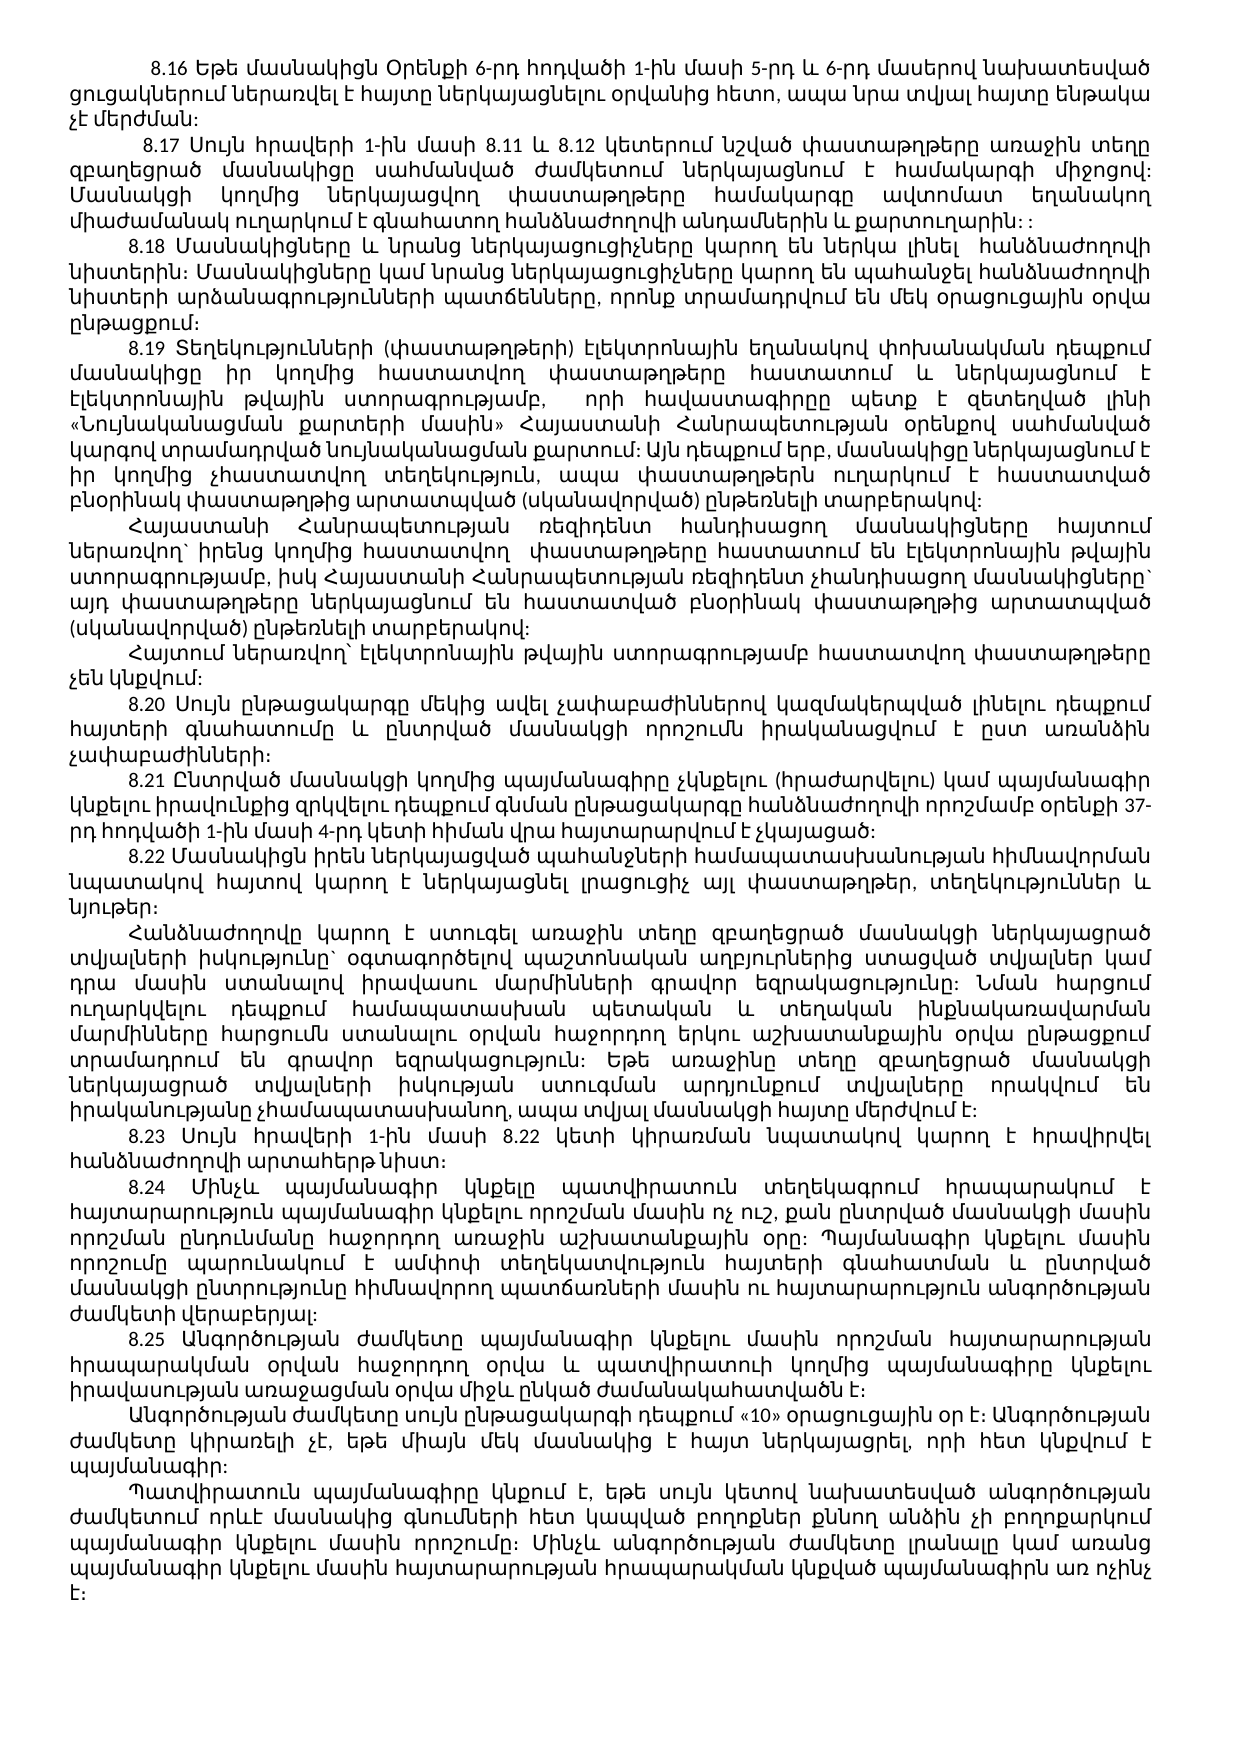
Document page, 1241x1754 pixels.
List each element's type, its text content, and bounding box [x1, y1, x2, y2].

text Պատվիրատուն պայմանագիրը կնքում է, եթե սույն կետով նախատեսված անգործության ժամկետում որևէ մասնակից գնումների հետ կապված բողոքներ քննող անձին չի բողոքարկում պայմանագիր կնքելու մասին որոշումը։ Մինչև անգործության ժամկետը լրանալը կամ առանց պայմանագիր կնքելու մասին հայտարարության հրապարակման կնքված պայմանագիրն առ ոչինչ է։ [69, 1479, 1152, 1606]
text 8.22 Մասնակիցն իրեն ներկայացված պահանջների համապատասխանության հիմնավորման նպատակով հայտով կարող է ներկայացնել լրացուցիչ այլ փաստաթղթեր, տեղեկություններ և նյութեր։ [69, 843, 1152, 920]
text 8.19 Տեղեկությունների (փաստաթղթերի) էլեկտրոնային եղանակով փոխանակման դեպքում մասնակիցը իր կողմից հաստատվող փաստաթղթերը հաստատում և ներկայացնում է էլեկտրոնային թվային ստորագրությամբ, որի հավաստագիրըը պետք է զետեղված լինի «Նույնականացման քարտերի մասին» Հայաստանի Հանրապետության օրենքով սահմանված կարգով տրամադրված նույնականացման քարտում: Այն դեպքում երբ, մասնակիցը ներկայացնում է իր կողմից չհաստատվող տեղեկություն, ապա փաստաթղթերն ուղարկում է հաստատված բնօրինակ փաստաթղթից արտատպված (սկանավորված) ընթեռնելի տարբերակով: [69, 335, 1152, 513]
text 8.18 Մասնակիցները և նրանց ներկայացուցիչները կարող են ներկա լինել հանձնաժողովի նիստերին։ Մասնակիցները կամ նրանց ներկայացուցիչները կարող են պահանջել հանձնաժողովի նիստերի արձանագրությունների պատճենները, որոնք տրամադրվում են մեկ օրացուցային օրվա ընթացքում։ [69, 233, 1152, 335]
text 8.23 Սույն հրավերի 1-ին մասի 8.22 կետի կիրառման նպատակով կարող է հրավիրվել հանձնաժողովի արտահերթ նիստ։ [69, 1123, 1152, 1174]
text 8.24 Մինչև պայմանագիր կնքելը պատվիրատուն տեղեկագրում հրապարակում է հայտարարություն պայմանագիր կնքելու որոշման մասին ոչ ուշ, քան ընտրված մասնակցի մասին որոշման ընդունմանը հաջորդող առաջին աշխատանքային օրը: Պայմանագիր կնքելու մասին որոշումը պարունակում է ամփոփ տեղեկատվություն հայտերի գնահատման և ընտրված մասնակցի ընտրությունը հիմնավորող պատճառների մասին ու հայտարարություն անգործության ժամկետի վերաբերյալ: [69, 1174, 1152, 1326]
text 8.20 Սույն ընթացակարգը մեկից ավել չափաբաժիններով կազմակերպված լինելու դեպքում հայտերի գնահատումը և ընտրված մասնակցի որոշումն իրականացվում է ըստ առանձին չափաբաժինների։ [69, 691, 1152, 767]
text Անգործության ժամկետը սույն ընթացակարգի դեպքում «10» օրացուցային օր է։ Անգործության ժամկետը կիրառելի չէ, եթե միայն մեկ մասնակից է հայտ ներկայացրել, որի հետ կնքվում է պայմանագիր: [69, 1403, 1152, 1479]
text Հայաստանի Հանրապետության ռեզիդենտ հանդիսացող մասնակիցները հայտում ներառվող` իրենց կողմից հաստատվող փաստաթղթերը հաստատում են էլեկտրոնային թվային ստորագրությամբ, իսկ Հայաստանի Հանրապետության ռեզիդենտ չհանդիսացող մասնակիցները` այդ փաստաթղթերը ներկայացնում են հաստատված բնօրինակ փաստաթղթից արտատպված (սկանավորված) ընթեռնելի տարբերակով: [69, 513, 1152, 640]
text Հանձնաժողովը կարող է ստուգել առաջին տեղը զբաղեցրած մասնակցի ներկայացրած տվյալների իսկությունը` օգտագործելով պաշտոնական աղբյուրներից ստացված տվյալներ կամ դրա մասին ստանալով իրավասու մարմինների գրավոր եզրակացությունը: Նման հարցում ուղարկվելու դեպքում համապատասխան պետական և տեղական ինքնակառավարման մարմինները հարցումն ստանալու օրվան հաջորդող երկու աշխատանքային օրվա ընթացքում տրամադրում են գրավոր եզրակացություն: Եթե առաջինը տեղը զբաղեցրած մասնակցի ներկայացրած տվյալների իսկության ստուգման արդյունքում տվյալները որակվում են իրականությանը չհամապատասխանող, ապա տվյալ մասնակցի հայտը մերժվում է: [69, 920, 1152, 1123]
text Հայտում ներառվող՝ էլեկտրոնային թվային ստորագրությամբ հաստատվող փաստաթղթերը չեն կնքվում: [69, 640, 1152, 691]
text 8.25 Անգործության ժամկետը պայմանագիր կնքելու մասին որոշման հայտարարության հրապարակման օրվան հաջորդող օրվա և պատվիրատուի կողմից պայմանագիրը կնքելու իրավասության առաջացման օրվա միջև ընկած ժամանակահատվածն է։ [69, 1326, 1152, 1403]
text 8.17 Սույն հրավերի 1-ին մասի 8.11 և 8.12 կետերում նշված փաստաթղթերը առաջին տեղը զբաղեցրած մասնակիցը սահմանված ժամկետում ներկայացնում է համակարգի միջոցով: Մասնակցի կողմից ներկայացվող փաստաթղթերը համակարգը ավտոմատ եղանակող միաժամանակ ուղարկում է գնահատող հանձնաժողովի անդամներին և քարտուղարին: : [69, 132, 1152, 233]
text 8.16 Եթե մասնակիցն Օրենքի 6-րդ հոդվածի 1-ին մասի 5-րդ և 6-րդ մասերով նախատեսված ցուցակներում ներառվել է հայտը ներկայացնելու օրվանից հետո, ապա նրա տվյալ հայտը ենթակա չէ մերժման: [69, 56, 1152, 132]
text 8.21 Ընտրված մասնակցի կողմից պայմանագիրը չկնքելու (հրաժարվելու) կամ պայմանագիր կնքելու իրավունքից զրկվելու դեպքում գնման ընթացակարգը հանձնաժողովի որոշմամբ օրենքի 37-րդ հոդվածի 1-ին մասի 4-րդ կետի հիման վրա հայտարարվում է չկայացած: [69, 767, 1152, 843]
